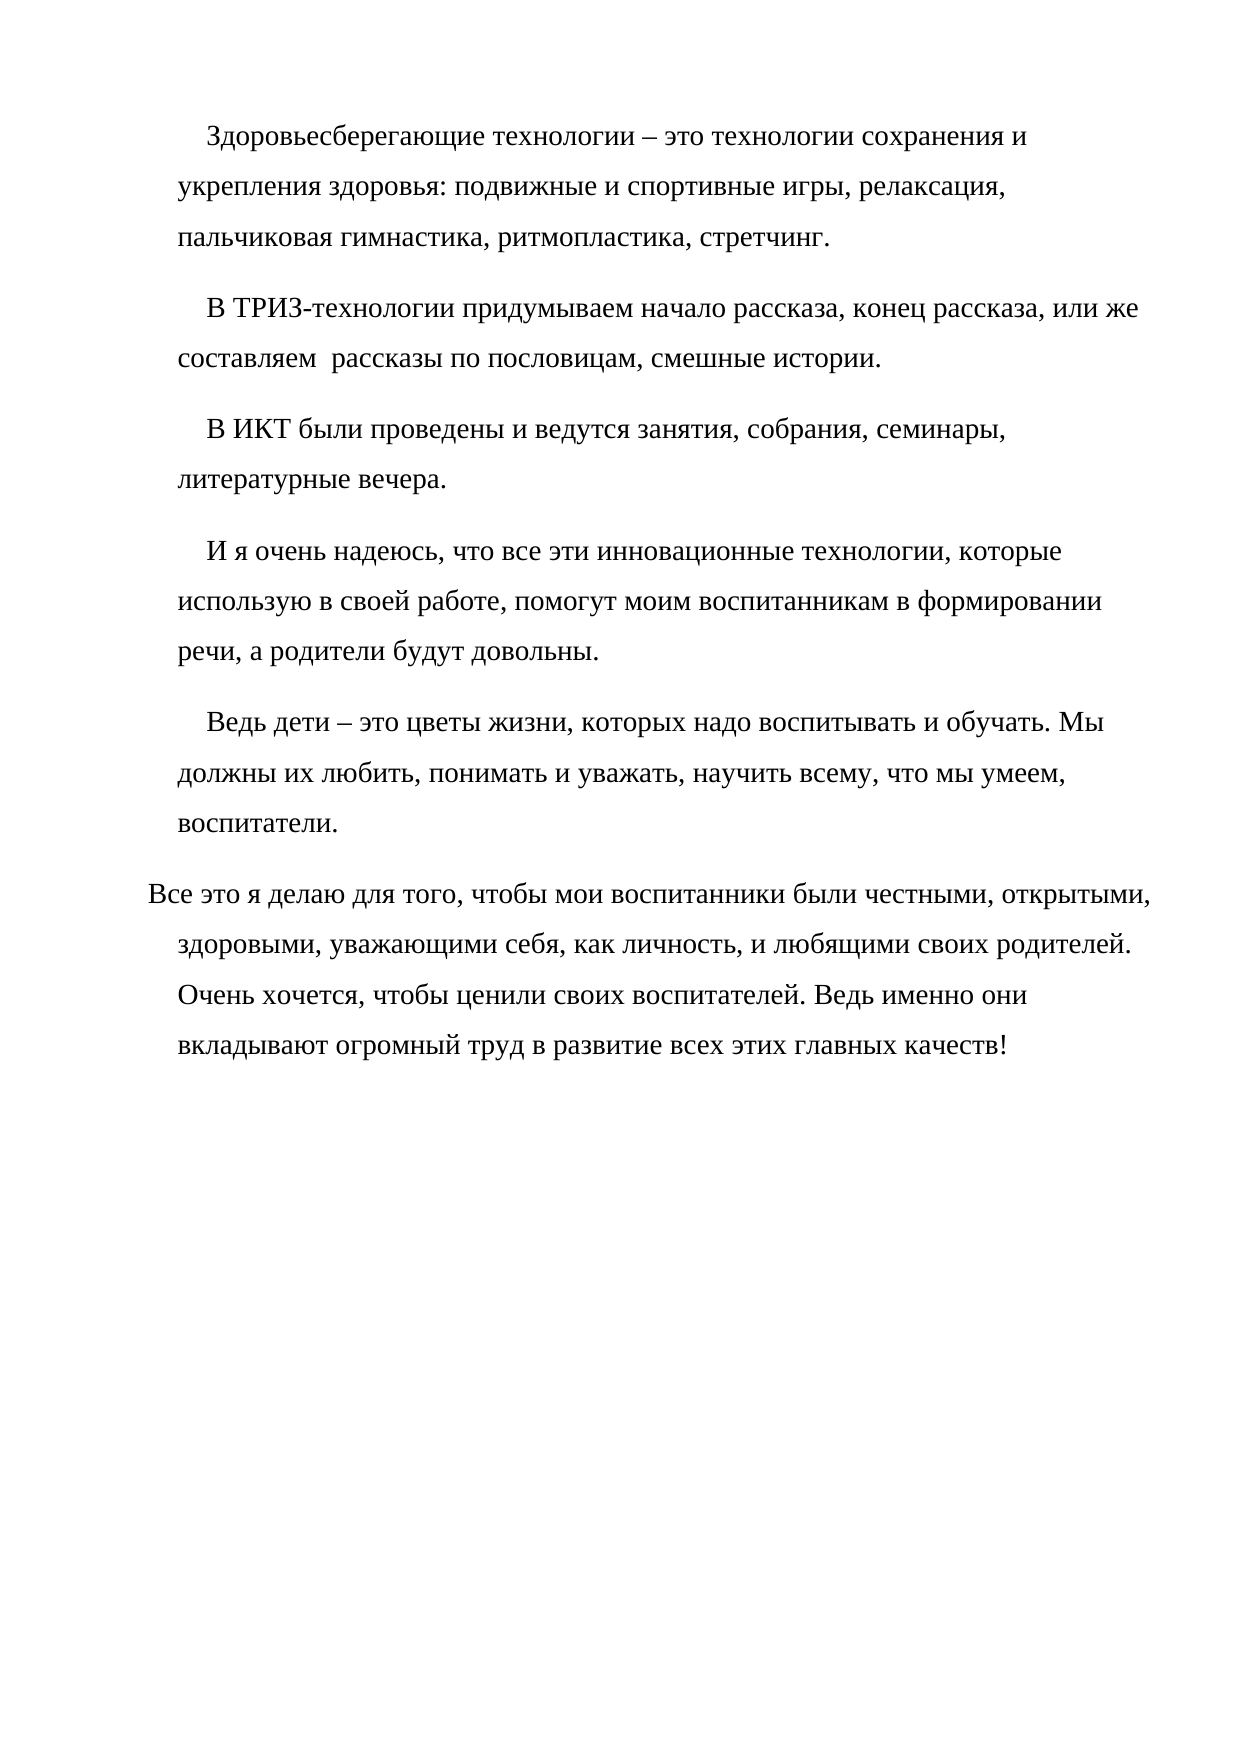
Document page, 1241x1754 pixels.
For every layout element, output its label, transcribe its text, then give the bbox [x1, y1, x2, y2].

text Здоровьесберегающие технологии – это технологии сохранения и укрепления здоровья: подвижные и спортивные игры, релаксация, пальчиковая гимнастика, ритмопластика, стретчинг. [148, 118, 1167, 252]
text В ТРИЗ-технологии придумываем начало рассказа, конец рассказа, или же составляем рассказы по пословицам, смешные истории. [148, 290, 1167, 374]
text Ведь дети – это цветы жизни, которых надо воспитывать и обучать. Мы должны их любить, понимать и уважать, научить всему, что мы умеем, воспитатели. [148, 704, 1167, 839]
text И я очень надеюсь, что все эти инновационные технологии, которые использую в своей работе, помогут моим воспитанникам в формировании речи, а родители будут довольны. [148, 533, 1167, 667]
text В ИКТ были проведены и ведутся занятия, собрания, семинары, литературные вечера. [148, 411, 1167, 495]
text Все это я делаю для того, чтобы мои воспитанники были честными, открытыми, здоровыми, уважающими себя, как личность, и любящими своих родителей. Очень хочется, чтобы ценили своих воспитателей. Ведь именно они вкладывают огромный труд в развитие всех этих главных качеств! [148, 876, 1167, 1061]
